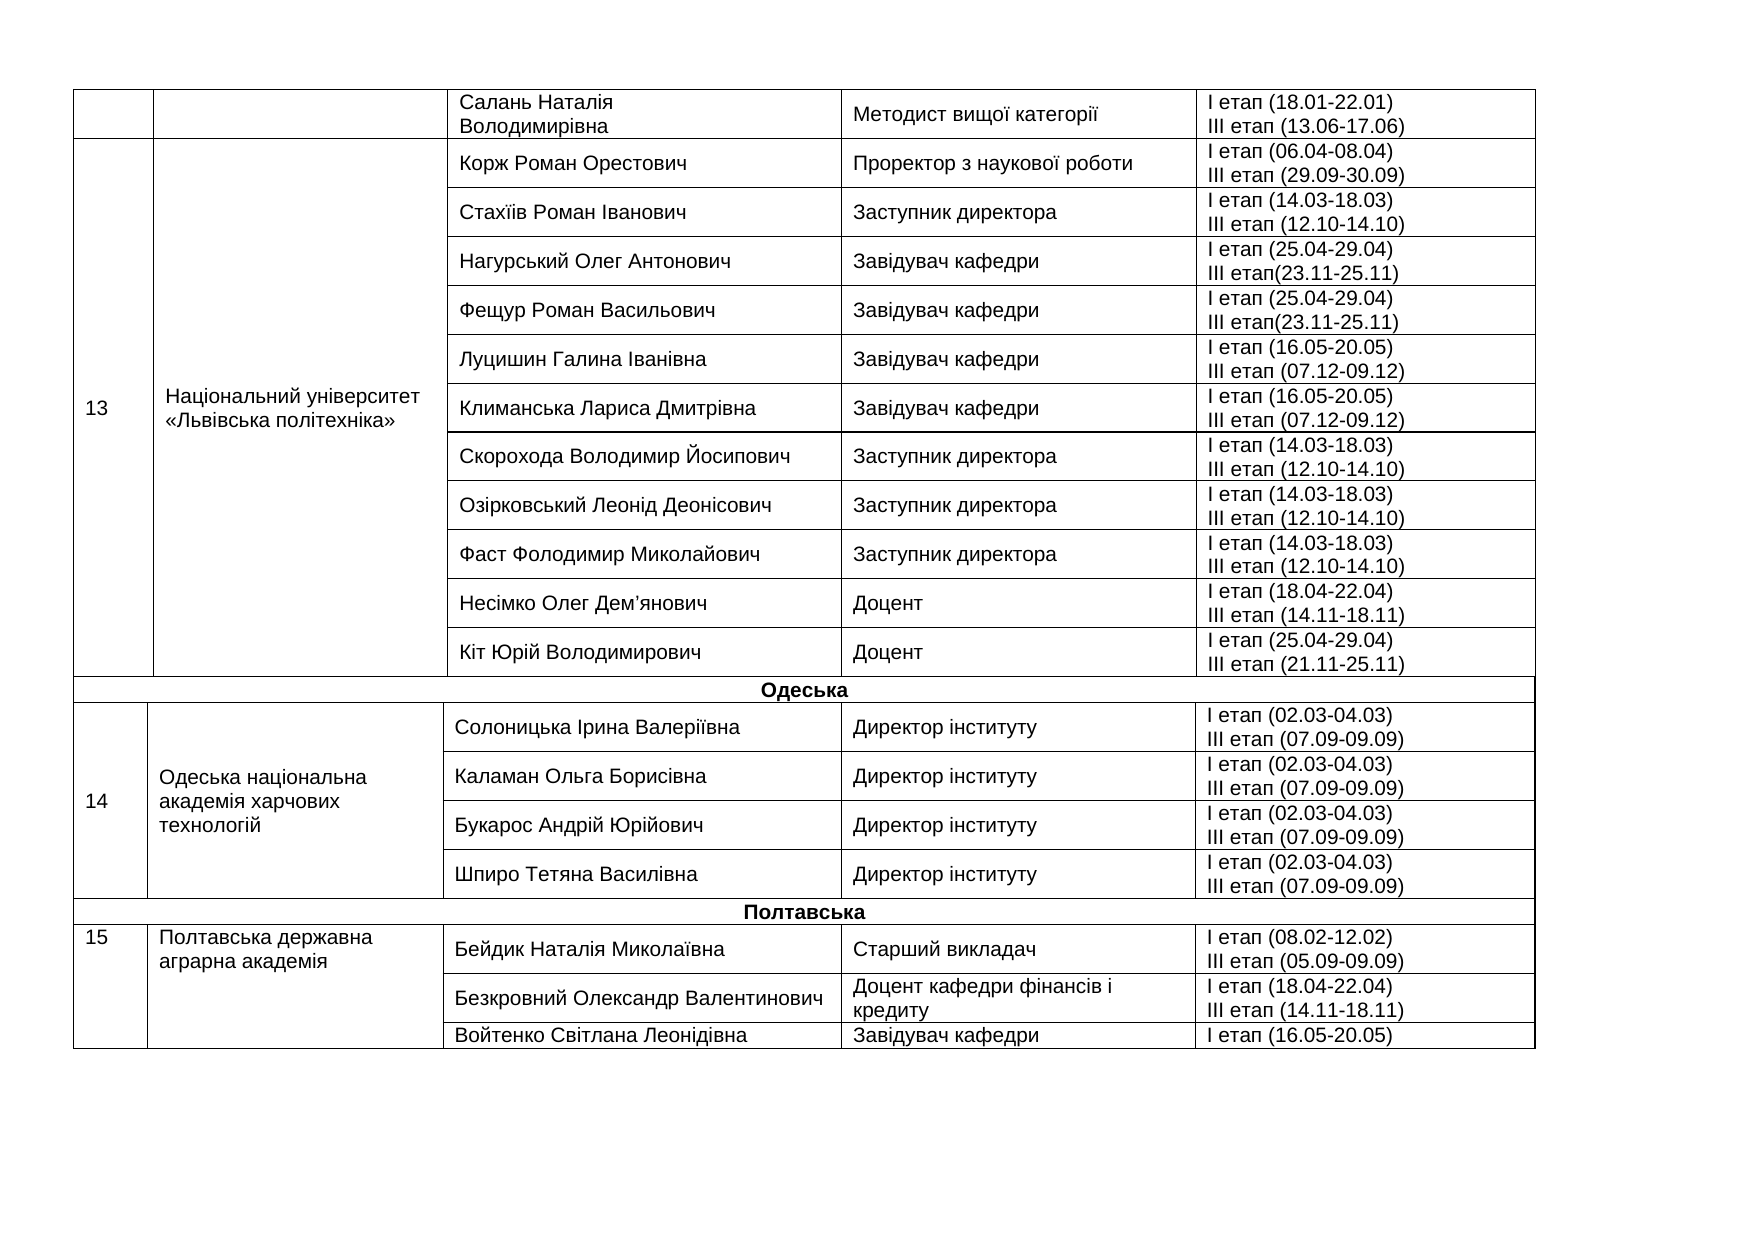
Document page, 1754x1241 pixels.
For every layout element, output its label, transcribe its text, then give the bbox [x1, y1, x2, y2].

table_cell Салань Наталія Володимирівна [448, 90, 841, 138]
table_cell 14 [74, 703, 147, 898]
table_cell І етап (18.04-22.04) ІІІ етап (14.11-18.11) [1197, 579, 1535, 627]
table_cell Солоницька Ірина Валеріївна [444, 703, 841, 751]
table_cell Заступник директора [842, 481, 1196, 529]
table_cell Проректор з наукової роботи [842, 139, 1196, 187]
table_cell Доцент [842, 579, 1196, 627]
table_cell Луцишин Галина Іванівна [448, 335, 841, 382]
table_cell І етап (25.04-29.04) ІІІ етап(23.11-25.11) [1197, 237, 1535, 284]
table_cell Стахїів Роман Іванович [448, 188, 841, 236]
table_cell Заступник директора [842, 530, 1196, 578]
table_cell Озірковський Леонід Деонісович [448, 481, 841, 529]
table_cell Директор інституту [842, 703, 1195, 751]
table_cell Кіт Юрій Володимирович [448, 628, 841, 676]
table_cell І етап (16.05-20.05) ІІІ етап (07.12-09.12) [1197, 384, 1535, 431]
table_cell Букарос Андрій Юрійович [444, 801, 841, 849]
table_cell 15 [74, 925, 147, 1048]
table_cell Доцент [842, 628, 1196, 676]
table_cell Завідувач кафедри [842, 335, 1196, 382]
table_cell Завідувач кафедри [842, 384, 1196, 431]
table_cell Полтавська [74, 899, 1534, 924]
table_cell Несімко Олег Дем’янович [448, 579, 841, 627]
table_cell І етап (16.05-20.05) ІІІ етап (07.12-09.12) [1197, 335, 1535, 382]
table_cell Завідувач кафедри [842, 286, 1196, 333]
table_cell Методист вищої категорії [842, 90, 1196, 138]
table_cell Корж Роман Орестович [448, 139, 841, 187]
table_cell І етап (02.03-04.03) ІІІ етап (07.09-09.09) [1196, 801, 1534, 849]
table_cell Фещур Роман Васильович [448, 286, 841, 333]
table_cell І етап (25.04-29.04) ІІІ етап (21.11-25.11) [1197, 628, 1535, 676]
table_cell І етап (02.03-04.03) ІІІ етап (07.09-09.09) [1196, 703, 1534, 751]
table_cell І етап (18.01-22.01) ІІІ етап (13.06-17.06) [1197, 90, 1535, 138]
table_cell І етап (08.02-12.02) ІІІ етап (05.09-09.09) [1196, 925, 1534, 973]
table_cell І етап (02.03-04.03) ІІІ етап (07.09-09.09) [1196, 850, 1534, 898]
table_cell Директор інституту [842, 801, 1195, 849]
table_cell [444, 1023, 841, 1048]
table_cell І етап (25.04-29.04) ІІІ етап(23.11-25.11) [1197, 286, 1535, 333]
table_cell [1196, 1023, 1534, 1048]
table_cell І етап (14.03-18.03) ІІІ етап (12.10-14.10) [1197, 481, 1535, 529]
table_cell І етап (18.04-22.04) ІІІ етап (14.11-18.11) [1196, 974, 1534, 1022]
table_cell Полтавська державна аграрна академія [148, 925, 443, 1048]
table_cell І етап (14.03-18.03) ІІІ етап (12.10-14.10) [1197, 530, 1535, 578]
table_cell Шпиро Тетяна Василівна [444, 850, 841, 898]
table_cell Одеська національна академія харчових технологій [148, 703, 443, 898]
table_cell І етап (14.03-18.03) ІІІ етап (12.10-14.10) [1197, 433, 1535, 480]
table_cell Одеська [74, 677, 1534, 702]
table_cell І етап (06.04-08.04) ІІІ етап (29.09-30.09) [1197, 139, 1535, 187]
table_cell Каламан Ольга Борисівна [444, 752, 841, 800]
table_cell І етап (02.03-04.03) ІІІ етап (07.09-09.09) [1196, 752, 1534, 800]
table_cell І етап (14.03-18.03) ІІІ етап (12.10-14.10) [1197, 188, 1535, 236]
table_cell Нагурський Олег Антонович [448, 237, 841, 284]
table_cell доцент кафедри фінансів і кредиту [842, 974, 1195, 1022]
table_cell Бейдик Наталія Миколаївна [444, 925, 841, 973]
table_cell Заступник директора [842, 188, 1196, 236]
table_cell 13 [74, 139, 153, 676]
table_cell Старший викладач [842, 925, 1195, 973]
table_cell Заступник директора [842, 433, 1196, 480]
table_cell Завідувач кафедри [842, 237, 1196, 284]
table_cell Безкровний Олександр Валентинович [444, 974, 841, 1022]
table_cell Климанська Лариса Дмитрівна [448, 384, 841, 431]
table_cell Фаст Фолодимир Миколайович [448, 530, 841, 578]
table_cell Національний університет «Львівська політехніка» [154, 139, 447, 676]
table_cell Директор інституту [842, 752, 1195, 800]
table_cell Скорохода Володимир Йосипович [448, 433, 841, 480]
table_cell Завідувач кафедри [842, 1023, 1195, 1048]
table_cell Директор інституту [842, 850, 1195, 898]
